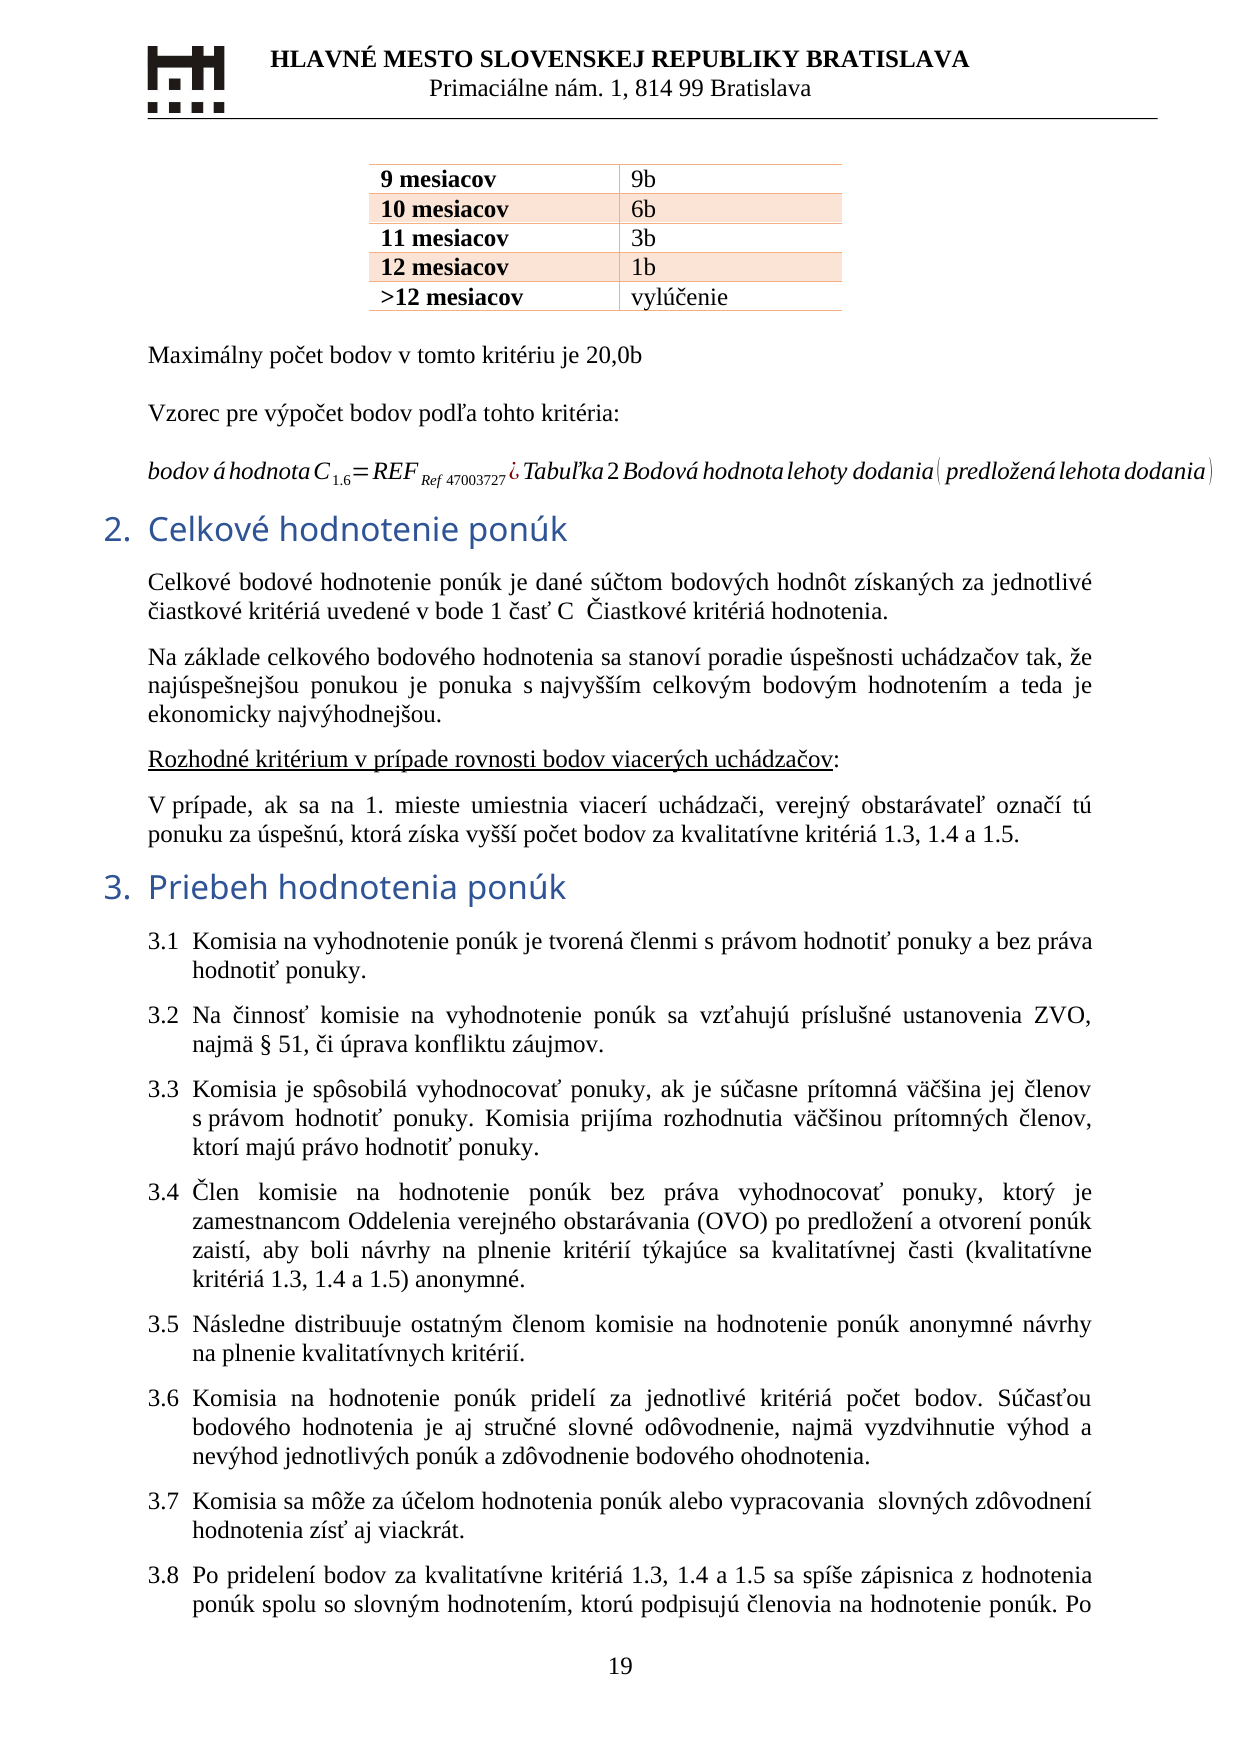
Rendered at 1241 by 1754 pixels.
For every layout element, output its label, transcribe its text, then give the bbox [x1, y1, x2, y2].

table_cell 1b [620, 253, 842, 281]
list Komisia je spôsobilá vyhodnocovať ponuky, ak je súčasne prítomná väčšina jej členov s právom hodnotiť ponuky. Komisia prijíma rozhodnutia väčšinou prítomných členov, ktorí majú právo hodnotiť ponuky. [148, 1074, 1093, 1161]
table_cell 9b [620, 165, 842, 193]
table_cell 11 mesiacov [369, 224, 619, 252]
text Na základe celkového bodového hodnotenia sa stanoví poradie úspešnosti uchádzačov tak, že najúspešnejšou ponukou je ponuka s najvyšším celkovým bodovým hodnotením a teda je ekonomicky najvýhodnejšou. [148, 642, 1093, 728]
table_cell 10 mesiacov [369, 194, 619, 222]
list Komisia na vyhodnotenie ponúk je tvorená členmi s právom hodnotiť ponuky a bez práva hodnotiť ponuky. [148, 926, 1093, 984]
subtitle Priebeh hodnotenia ponúk [103, 864, 1093, 909]
table_cell 9 mesiacov [369, 165, 619, 193]
text V prípade, ak sa na 1. mieste umiestnia viacerí uchádzači, verejný obstarávateľ označí tú ponuku za úspešnú, ktorá získa vyšší počet bodov za kvalitatívne kritériá 1.3, 1.4 a 1.5. [148, 790, 1093, 847]
list Člen komisie na hodnotenie ponúk bez práva vyhodnocovať ponuky, ktorý je zamestnancom Oddelenia verejného obstarávania (OVO) po predložení a otvorení ponúk zaistí, aby boli návrhy na plnenie kritérií týkajúce sa kvalitatívnej časti (kvalitatívne kritériá 1.3, 1.4 a 1.5) anonymné. [148, 1177, 1093, 1292]
table_cell 6b [620, 194, 842, 222]
table_cell >12 mesiacov [369, 282, 619, 310]
text Rozhodné kritérium v prípade rovnosti bodov viacerých uchádzačov: [148, 744, 1093, 773]
text Maximálny počet bodov v tomto kritériu je 20,0b [148, 340, 1093, 369]
table_cell 3b [620, 224, 842, 252]
text Celkové bodové hodnotenie ponúk je dané súčtom bodových hodnôt získaných za jednotlivé čiastkové kritériá uvedené v bode 1 časť C Čiastkové kritériá hodnotenia. [148, 567, 1093, 625]
list Následne distribuuje ostatným členom komisie na hodnotenie ponúk anonymné návrhy na plnenie kvalitatívnych kritérií. [148, 1309, 1093, 1367]
table_cell vylúčenie [620, 282, 842, 310]
table_cell 12 mesiacov [369, 253, 619, 281]
picture [147, 46, 225, 113]
list Na činnosť komisie na vyhodnotenie ponúk sa vzťahujú príslušné ustanovenia ZVO, najmä § 51, či úprava konfliktu záujmov. [148, 1000, 1093, 1058]
subtitle Celkové hodnotenie ponúk [103, 505, 1093, 551]
text Vzorec pre výpočet bodov podľa tohto kritéria: [148, 398, 1093, 427]
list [148, 1560, 1093, 1618]
list Komisia sa môže za účelom hodnotenia ponúk alebo vypracovania slovných zdôvodnení hodnotenia zísť aj viackrát. [148, 1486, 1093, 1544]
list Komisia na hodnotenie ponúk pridelí za jednotlivé kritériá počet bodov. Súčasťou bodového hodnotenia je aj stručné slovné odôvodnenie, najmä vyzdvihnutie výhod a nevýhod jednotlivých ponúk a zdôvodnenie bodového ohodnotenia. [148, 1383, 1093, 1469]
